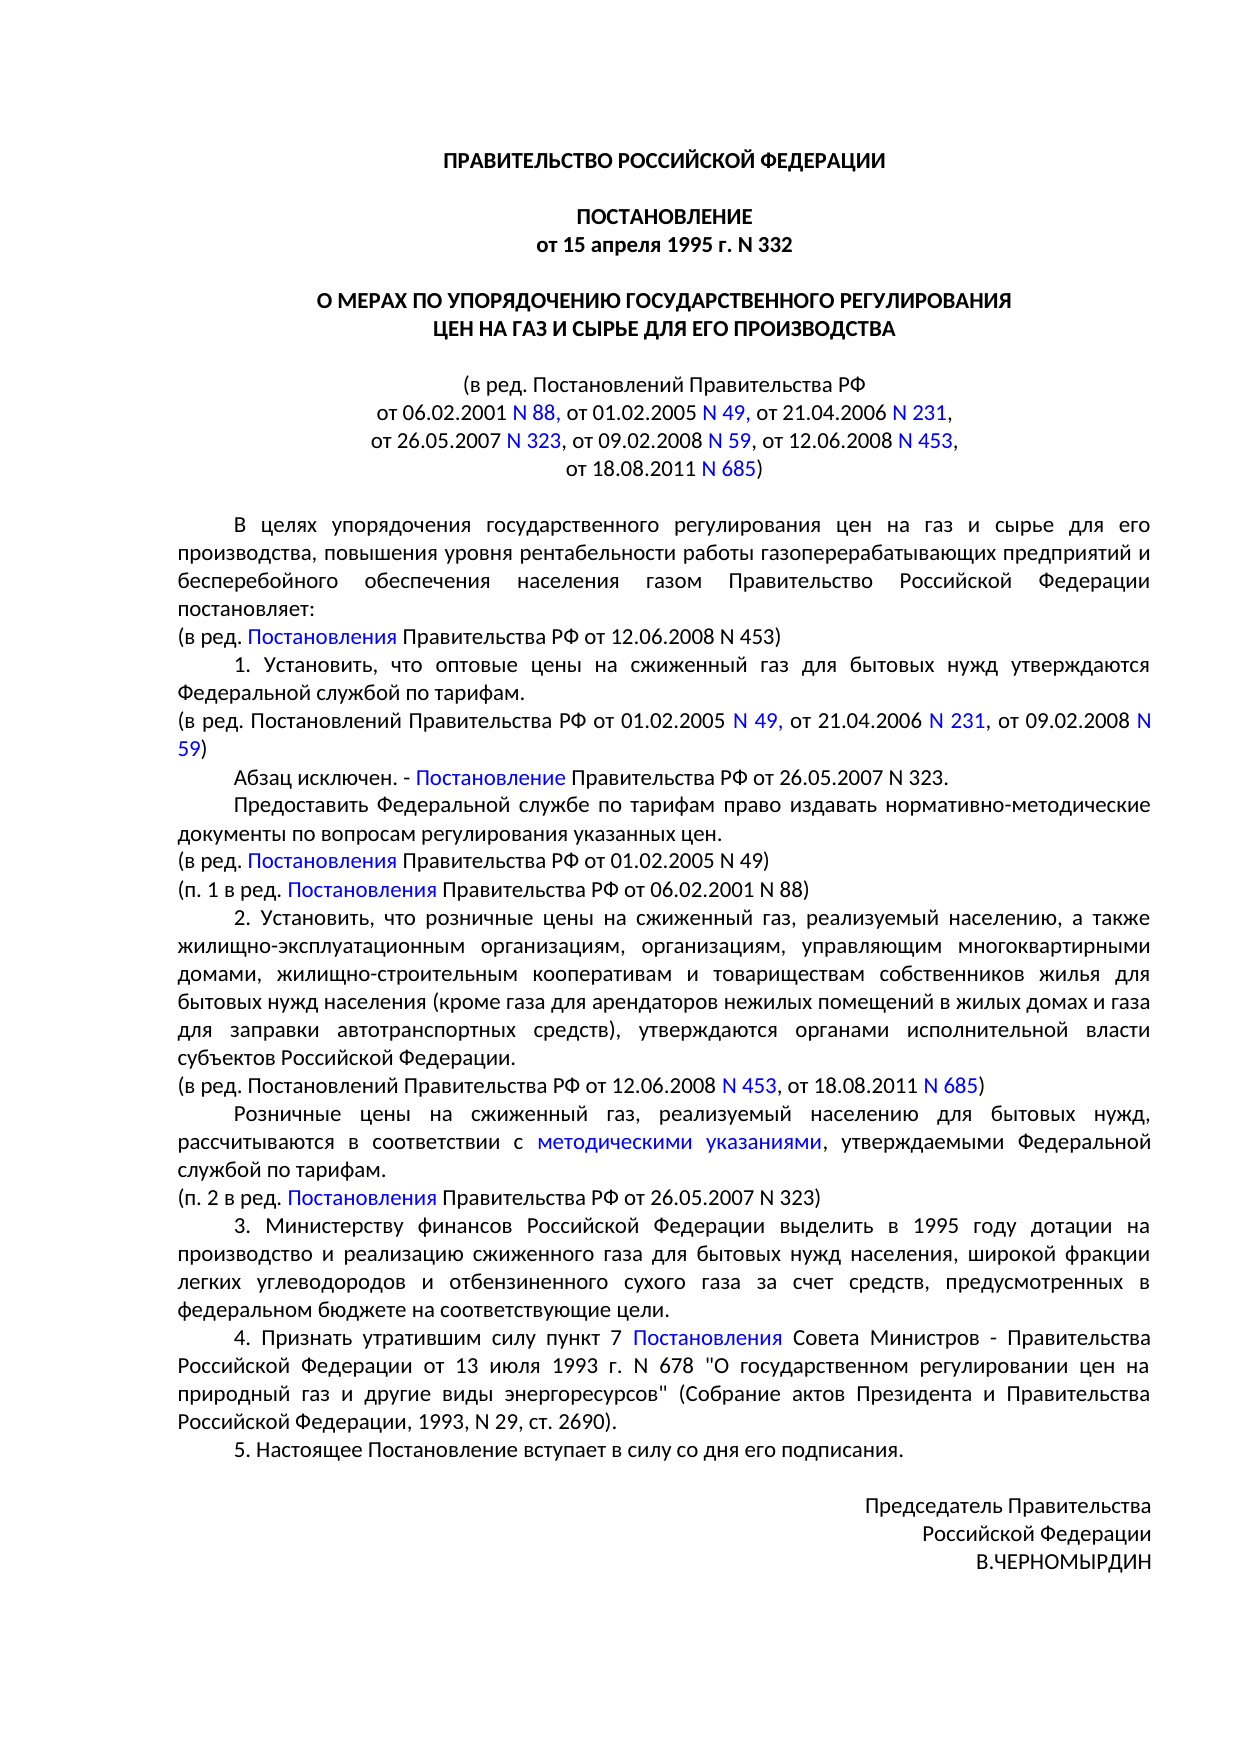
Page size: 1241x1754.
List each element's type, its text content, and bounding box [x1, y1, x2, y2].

text (в ред. Постановления Правительства РФ от 12.06.2008 N 453) [177, 622, 1152, 651]
text Председатель Правительства [177, 1491, 1152, 1519]
text (в ред. Постановлений Правительства РФ от 01.02.2005 N 49, от 21.04.2006 N 231, от 09.02.2008 N 59) [177, 707, 1152, 763]
text В целях упорядочения государственного регулирования цен на газ и сырье для его производства, повышения уровня рентабельности работы газоперерабатывающих предприятий и бесперебойного обеспечения населения газом Правительство Российской Федерации постановляет: [177, 510, 1152, 622]
text 1. Установить, что оптовые цены на сжиженный газ для бытовых нужд утверждаются Федеральной службой по тарифам. [177, 651, 1152, 707]
text 2. Установить, что розничные цены на сжиженный газ, реализуемый населению, а также жилищно-эксплуатационным организациям, организациям, управляющим многоквартирными домами, жилищно-строительным кооперативам и товариществам собственников жилья для бытовых нужд населения (кроме газа для арендаторов нежилых помещений в жилых домах и газа для заправки автотранспортных средств), утверждаются органами исполнительной власти субъектов Российской Федерации. [177, 903, 1152, 1071]
text 4. Признать утратившим силу пункт 7 Постановления Совета Министров - Правительства Российской Федерации от 13 июля 1993 г. N 678 "О государственном регулировании цен на природный газ и другие виды энергоресурсов" (Собрание актов Президента и Правительства Российской Федерации, 1993, N 29, ст. 2690). [177, 1323, 1152, 1435]
text от 18.08.2011 N 685) [177, 454, 1152, 482]
text Российской Федерации [177, 1519, 1152, 1547]
text Розничные цены на сжиженный газ, реализуемый населению для бытовых нужд, рассчитываются в соответствии с методическими указаниями, утверждаемыми Федеральной службой по тарифам. [177, 1099, 1152, 1183]
text от 06.02.2001 N 88, от 01.02.2005 N 49, от 21.04.2006 N 231, [177, 398, 1152, 426]
text (п. 2 в ред. Постановления Правительства РФ от 26.05.2007 N 323) [177, 1183, 1152, 1211]
text от 26.05.2007 N 323, от 09.02.2008 N 59, от 12.06.2008 N 453, [177, 426, 1152, 454]
text (п. 1 в ред. Постановления Правительства РФ от 06.02.2001 N 88) [177, 875, 1152, 903]
text от 15 апреля 1995 г. N 332 [177, 230, 1152, 258]
text Абзац исключен. - Постановление Правительства РФ от 26.05.2007 N 323. [177, 763, 1152, 791]
text (в ред. Постановлений Правительства РФ [177, 370, 1152, 398]
text ПОСТАНОВЛЕНИЕ [177, 202, 1152, 230]
text ЦЕН НА ГАЗ И СЫРЬЕ ДЛЯ ЕГО ПРОИЗВОДСТВА [177, 314, 1152, 342]
text О МЕРАХ ПО УПОРЯДОЧЕНИЮ ГОСУДАРСТВЕННОГО РЕГУЛИРОВАНИЯ [177, 286, 1152, 314]
text В.ЧЕРНОМЫРДИН [177, 1547, 1152, 1575]
text (в ред. Постановления Правительства РФ от 01.02.2005 N 49) [177, 847, 1152, 875]
text ПРАВИТЕЛЬСТВО РОССИЙСКОЙ ФЕДЕРАЦИИ [177, 146, 1152, 174]
text 3. Министерству финансов Российской Федерации выделить в 1995 году дотации на производство и реализацию сжиженного газа для бытовых нужд населения, широкой фракции легких углеводородов и отбензиненного сухого газа за счет средств, предусмотренных в федеральном бюджете на соответствующие цели. [177, 1211, 1152, 1323]
text Предоставить Федеральной службе по тарифам право издавать нормативно-методические документы по вопросам регулирования указанных цен. [177, 791, 1152, 847]
text 5. Настоящее Постановление вступает в силу со дня его подписания. [177, 1435, 1152, 1463]
text (в ред. Постановлений Правительства РФ от 12.06.2008 N 453, от 18.08.2011 N 685) [177, 1071, 1152, 1099]
